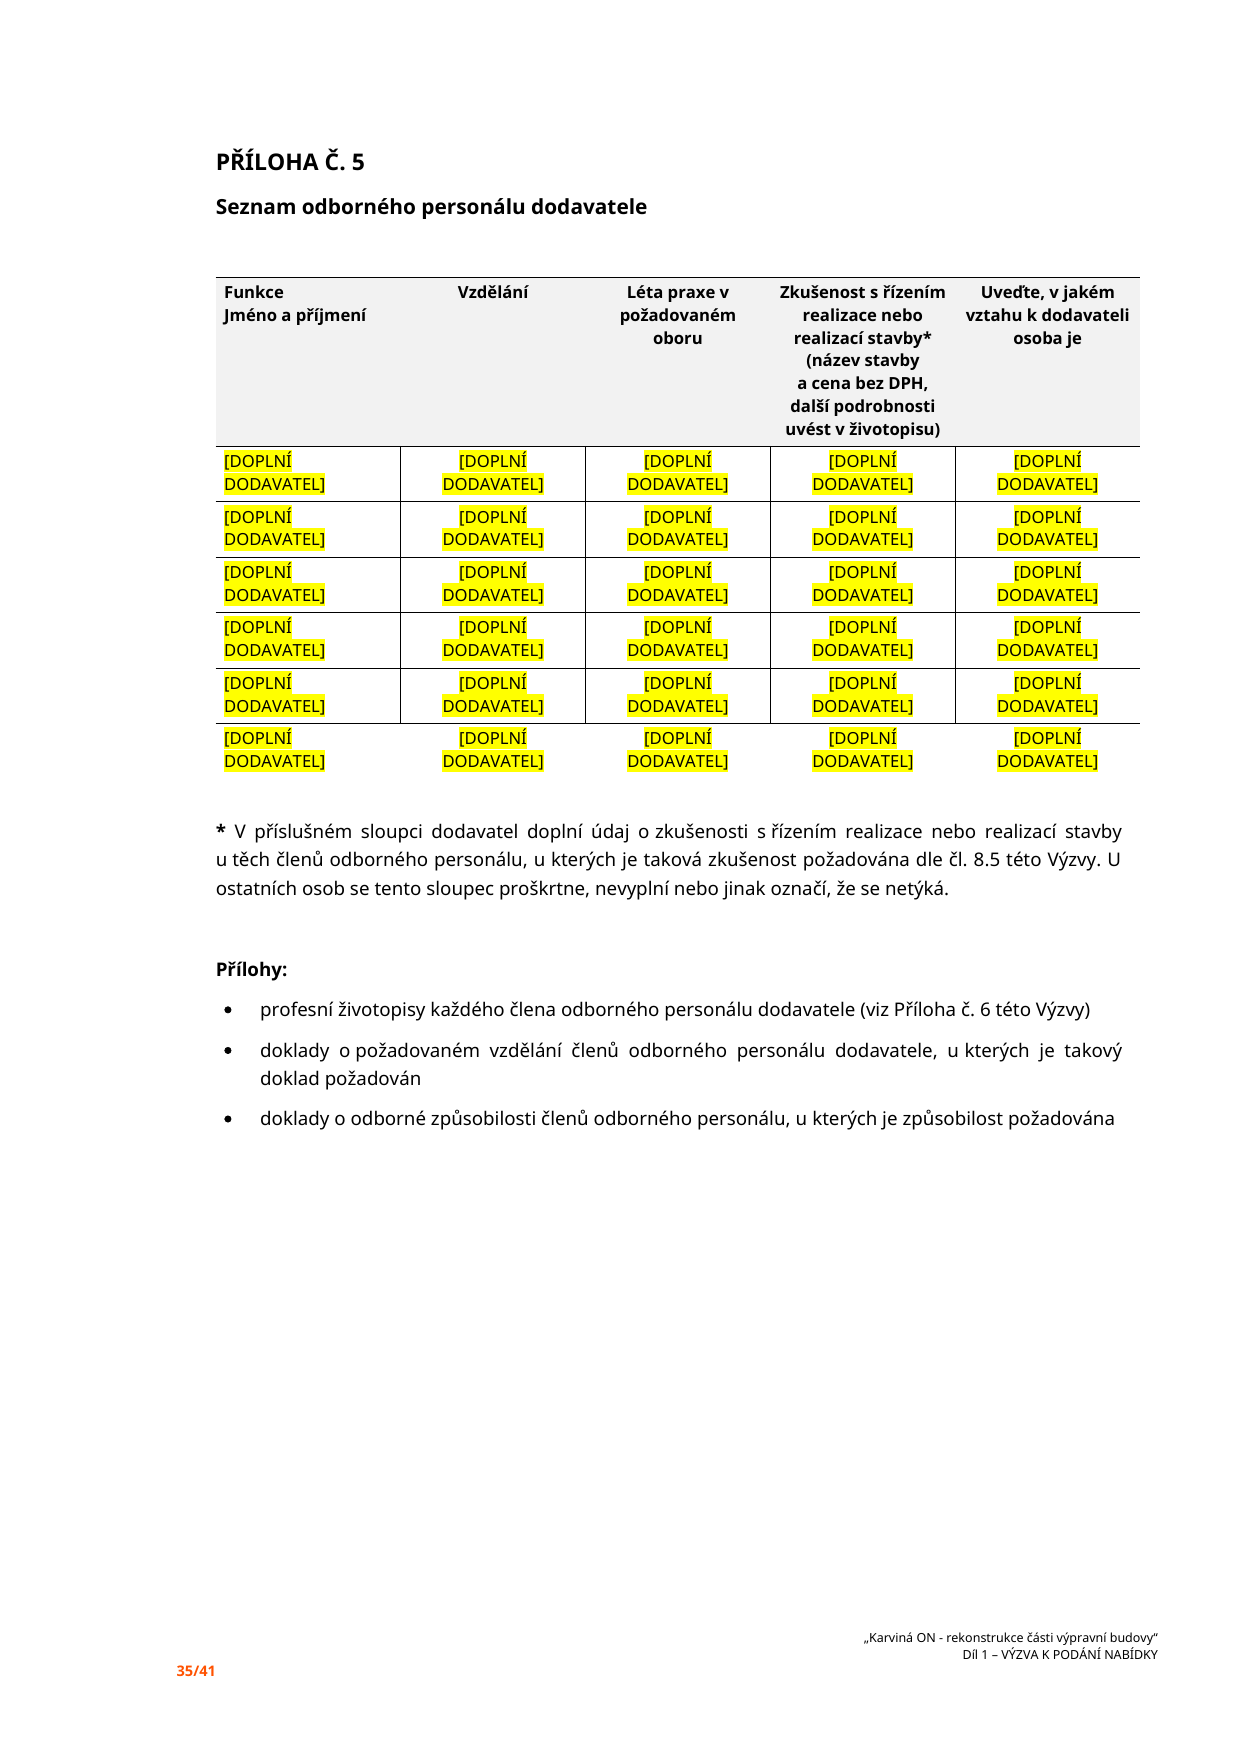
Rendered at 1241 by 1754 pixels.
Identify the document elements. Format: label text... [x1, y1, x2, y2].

table_cell [DOPLNÍ DODAVATEL] [956, 613, 1140, 667]
table_cell [DOPLNÍ DODAVATEL] [956, 558, 1140, 612]
table_cell [DOPLNÍ DODAVATEL] [956, 669, 1140, 723]
text profesní životopisy každého člena odborného personálu dodavatele (viz Příloha č. 6 této Výzvy) [224, 996, 1122, 1022]
table_header Vzdělání [400, 278, 585, 446]
table_cell [DOPLNÍ DODAVATEL] [585, 724, 770, 778]
table_cell [DOPLNÍ DODAVATEL] [955, 724, 1140, 778]
table_cell [DOPLNÍ DODAVATEL] [216, 724, 400, 778]
table_cell [DOPLNÍ DODAVATEL] [216, 447, 400, 501]
table_header Léta praxe v požadovaném oboru [585, 278, 770, 446]
table_cell [DOPLNÍ DODAVATEL] [586, 558, 770, 612]
table_cell [DOPLNÍ DODAVATEL] [216, 613, 400, 667]
table_header Uveďte, v jakém vztahu k dodavateli osoba je [955, 278, 1140, 446]
table_cell [DOPLNÍ DODAVATEL] [400, 724, 585, 778]
table_cell [DOPLNÍ DODAVATEL] [586, 502, 770, 557]
table_cell [DOPLNÍ DODAVATEL] [771, 669, 955, 723]
text doklady o požadovaném vzdělání členů odborného personálu dodavatele, u kterých je takový doklad požadován [224, 1037, 1122, 1090]
table_cell [DOPLNÍ DODAVATEL] [956, 502, 1140, 557]
table_cell [DOPLNÍ DODAVATEL] [586, 613, 770, 667]
table_cell [DOPLNÍ DODAVATEL] [401, 447, 585, 501]
table_cell [DOPLNÍ DODAVATEL] [770, 724, 955, 778]
table_cell [DOPLNÍ DODAVATEL] [956, 447, 1140, 501]
table_cell [DOPLNÍ DODAVATEL] [216, 669, 400, 723]
text Přílohy: [216, 956, 1122, 981]
text doklady o odborné způsobilosti členů odborného personálu, u kterých je způsobilost požadována [224, 1105, 1122, 1131]
text Příloha č. 5 [216, 146, 1122, 177]
table_cell [DOPLNÍ DODAVATEL] [216, 502, 400, 557]
table_cell [DOPLNÍ DODAVATEL] [771, 613, 955, 667]
text Seznam odborného personálu dodavatele [216, 192, 1122, 221]
table_header Zkušenost s řízením realizace nebo realizací stavby* (název stavby a cena bez DPH, další podrobnosti uvést v životopisu) [770, 278, 955, 446]
table_cell [DOPLNÍ DODAVATEL] [401, 669, 585, 723]
table_cell [DOPLNÍ DODAVATEL] [586, 447, 770, 501]
table_cell [DOPLNÍ DODAVATEL] [771, 502, 955, 557]
table_cell [DOPLNÍ DODAVATEL] [586, 669, 770, 723]
table_cell [DOPLNÍ DODAVATEL] [216, 558, 400, 612]
table_cell [DOPLNÍ DODAVATEL] [401, 613, 585, 667]
table_cell [DOPLNÍ DODAVATEL] [401, 502, 585, 557]
table_cell [DOPLNÍ DODAVATEL] [771, 558, 955, 612]
text * V příslušném sloupci dodavatel doplní údaj o zkušenosti s řízením realizace nebo realizací stavby u těch členů odborného personálu, u kterých je taková zkušenost požadována dle čl. 8.5 této Výzvy. U ostatních osob se tento sloupec proškrtne, nevyplní nebo jinak označí, že se netýká. [216, 819, 1122, 900]
table_cell [DOPLNÍ DODAVATEL] [771, 447, 955, 501]
table_cell [DOPLNÍ DODAVATEL] [401, 558, 585, 612]
table_header Funkce Jméno a příjmení [216, 278, 400, 446]
